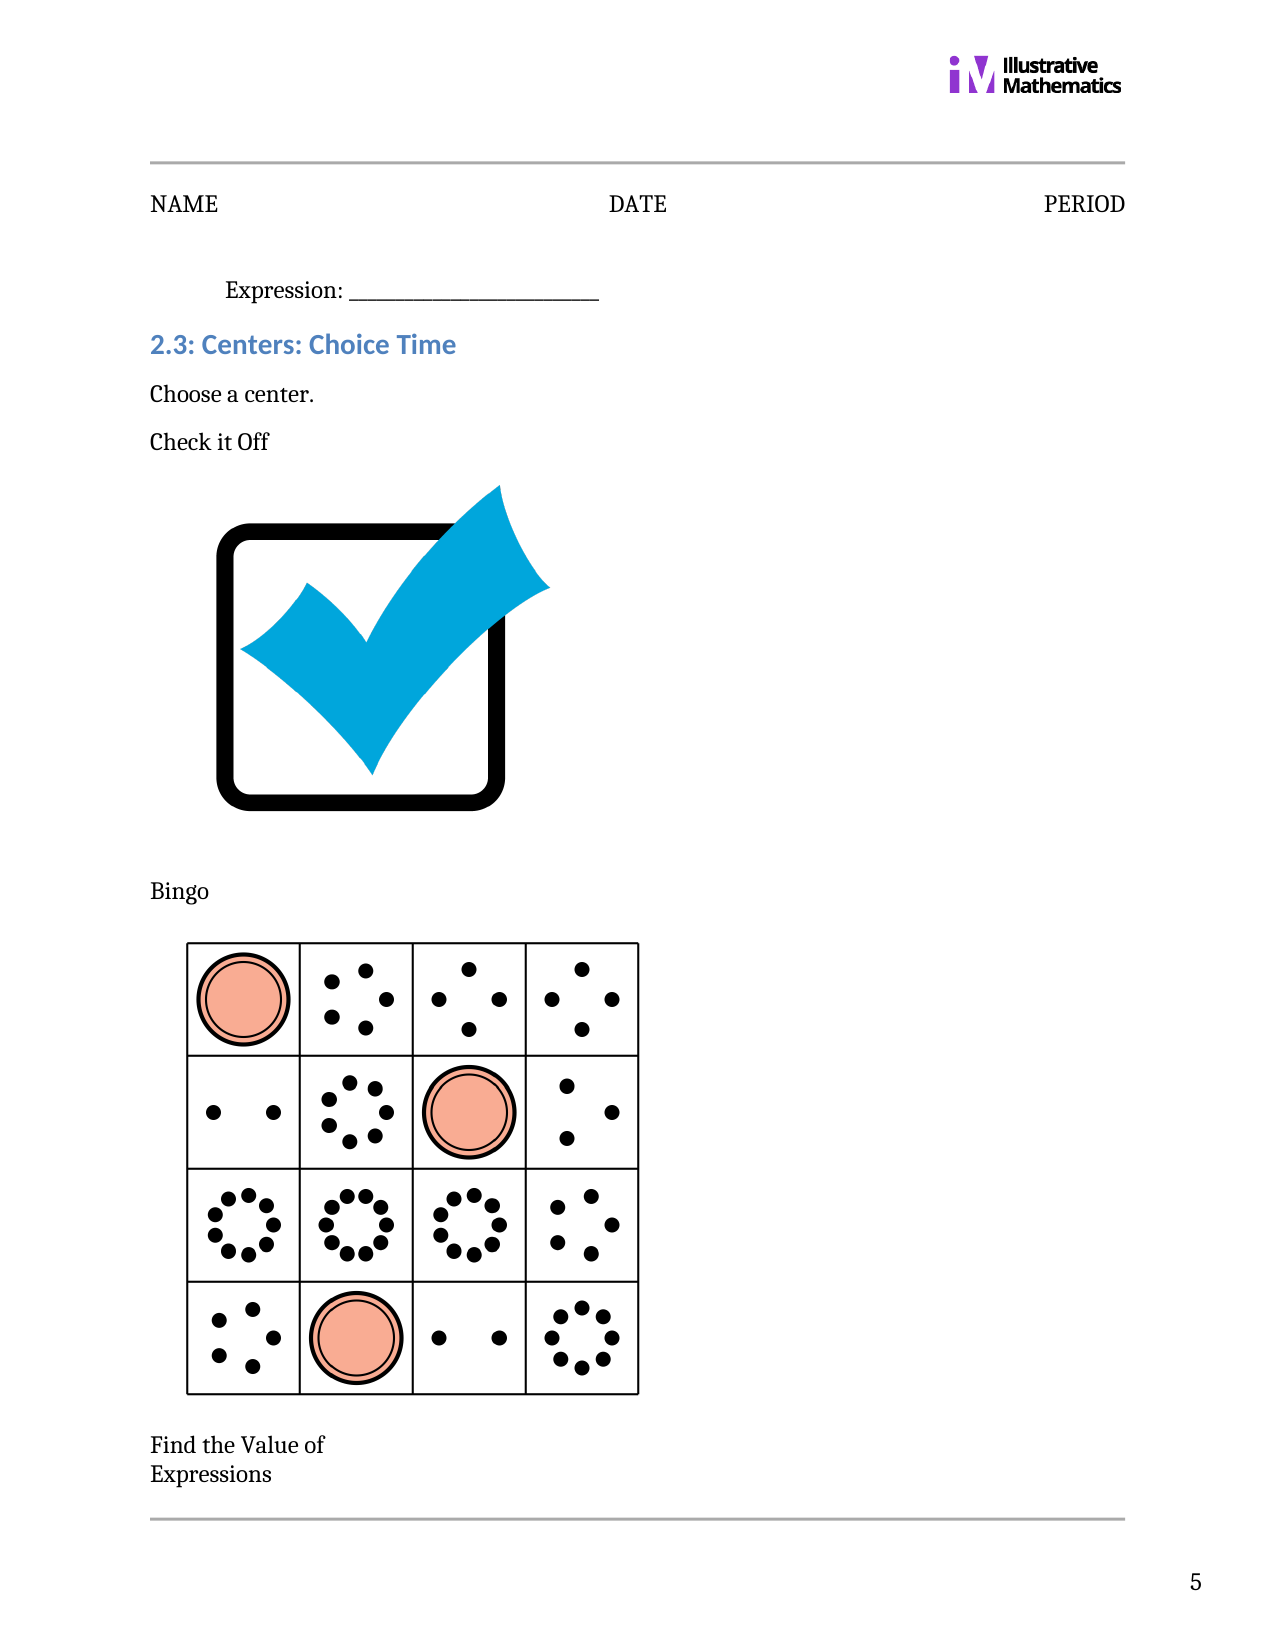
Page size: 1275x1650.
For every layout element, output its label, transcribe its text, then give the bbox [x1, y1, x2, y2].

text Bingo [150, 877, 1125, 906]
picture [168, 475, 553, 859]
picture [949, 55, 1121, 93]
list Expression: ___________________________ [175, 247, 1125, 305]
text Find the Value of Expressions [150, 1431, 1125, 1488]
text Choose a center. [150, 380, 1125, 409]
subtitle 2.3: Centers: Choice Time [150, 326, 1125, 361]
picture [168, 924, 657, 1413]
text Check it Off [150, 428, 1125, 456]
